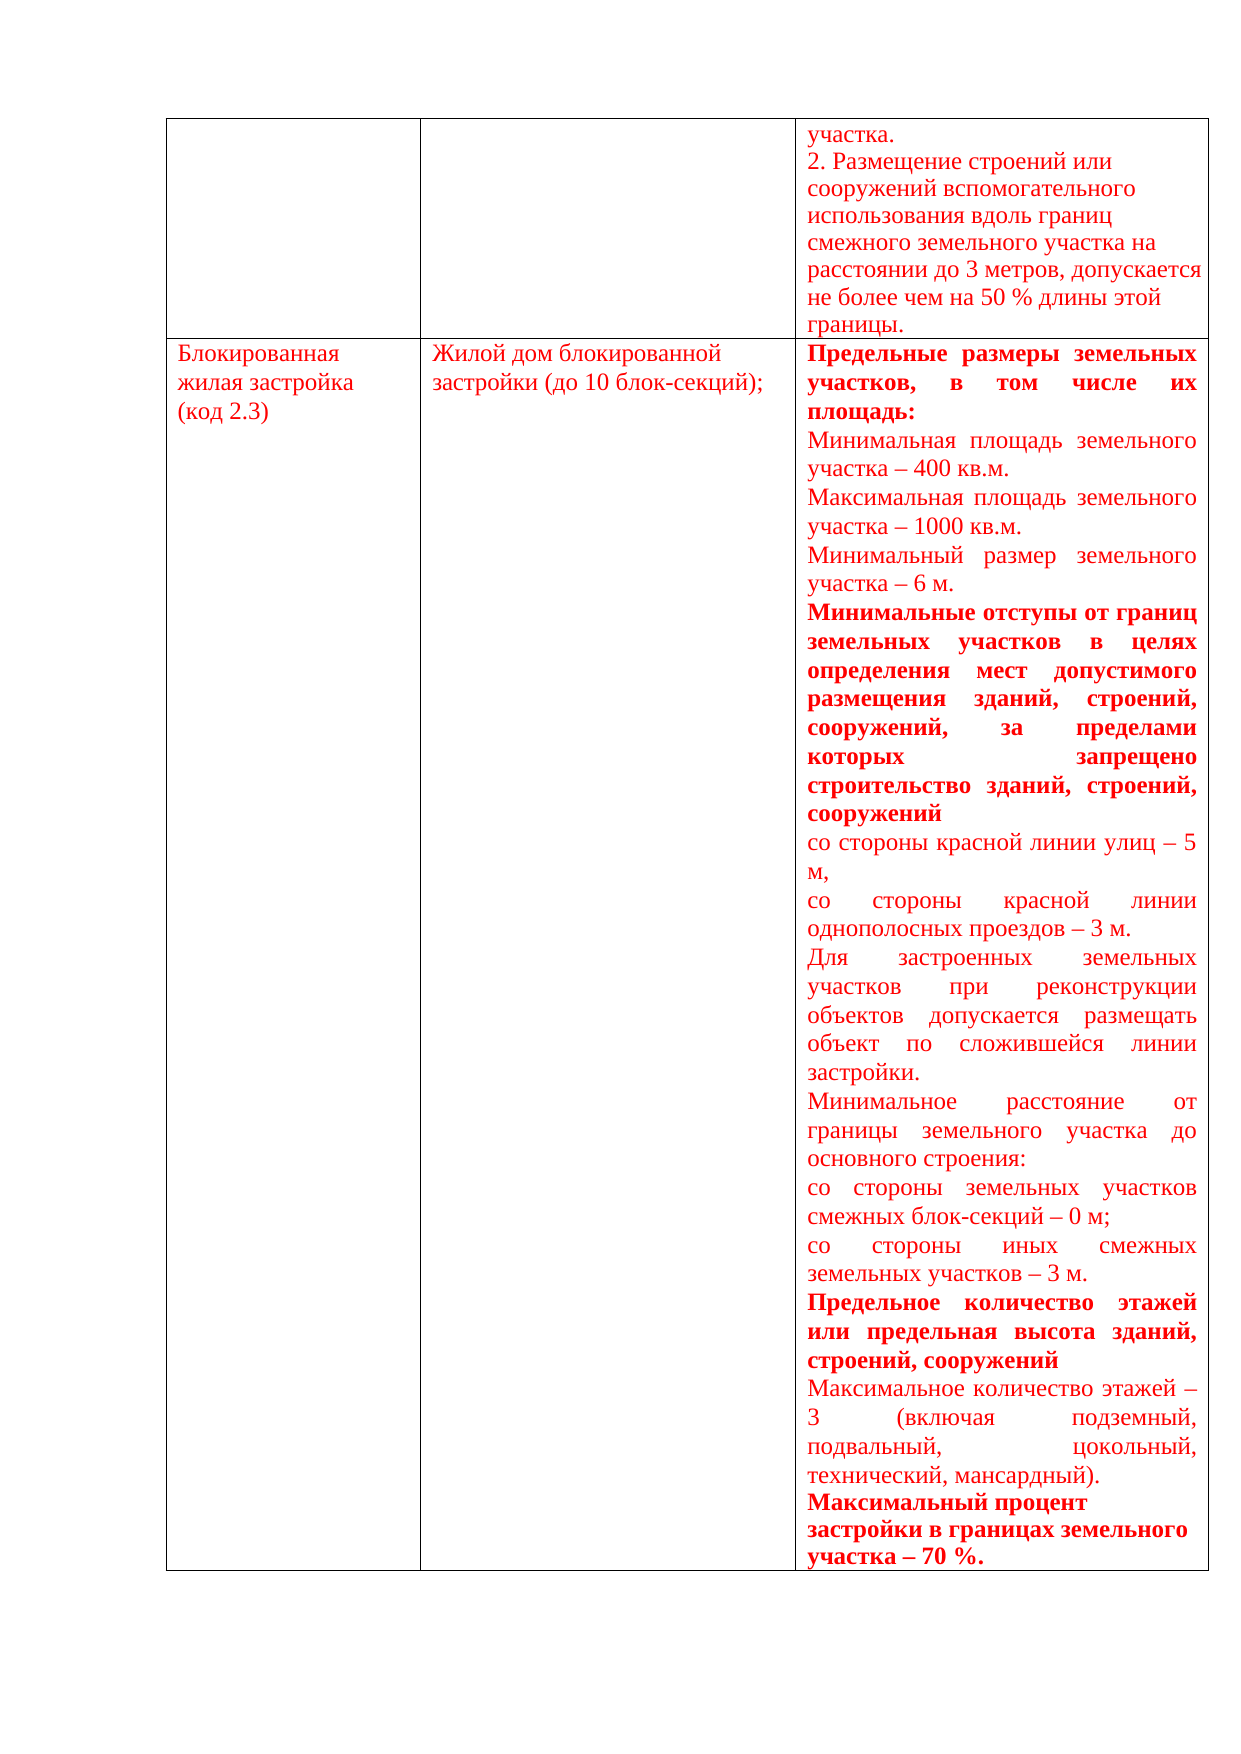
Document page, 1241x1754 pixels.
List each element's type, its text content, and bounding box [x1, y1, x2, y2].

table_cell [167, 119, 420, 337]
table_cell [796, 119, 1208, 337]
table_cell Предельные размеры земельных участков, в том числе их площадь: Минимальная площадь земельного участка – 400 кв.м. Максимальная площадь земельного участка – 1000 кв.м. Минимальный размер земельного участка – . Минимальные отступы от границ земельных участков в целях определения мест допустимого размещения зданий, строений, сооружений, за пределами которых запрещено строительство зданий, строений, сооружений со стороны красной линии улиц – , со стороны красной линии однополосных проездов – . Для застроенных земельных участков при реконструкции объектов допускается размещать объект по сложившейся линии застройки. Минимальное расстояние от границы земельного участка до основного строения: со стороны земельных участков смежных блок-секций – ; со стороны иных смежных земельных участков – . Предельное количество этажей или предельная высота зданий, строений, сооружений Максимальное количество этажей – 3 (включая подземный, подвальный, цокольный, технический, мансардный). Максимальный процент застройки в границах земельного участка – 70 %. [796, 339, 1208, 1570]
table_cell Жилой дом блокированной застройки (до 10 блок-секций); [421, 339, 795, 1570]
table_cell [421, 119, 795, 337]
table_cell Блокированная жилая застройка (код 2.3) [167, 339, 420, 1570]
